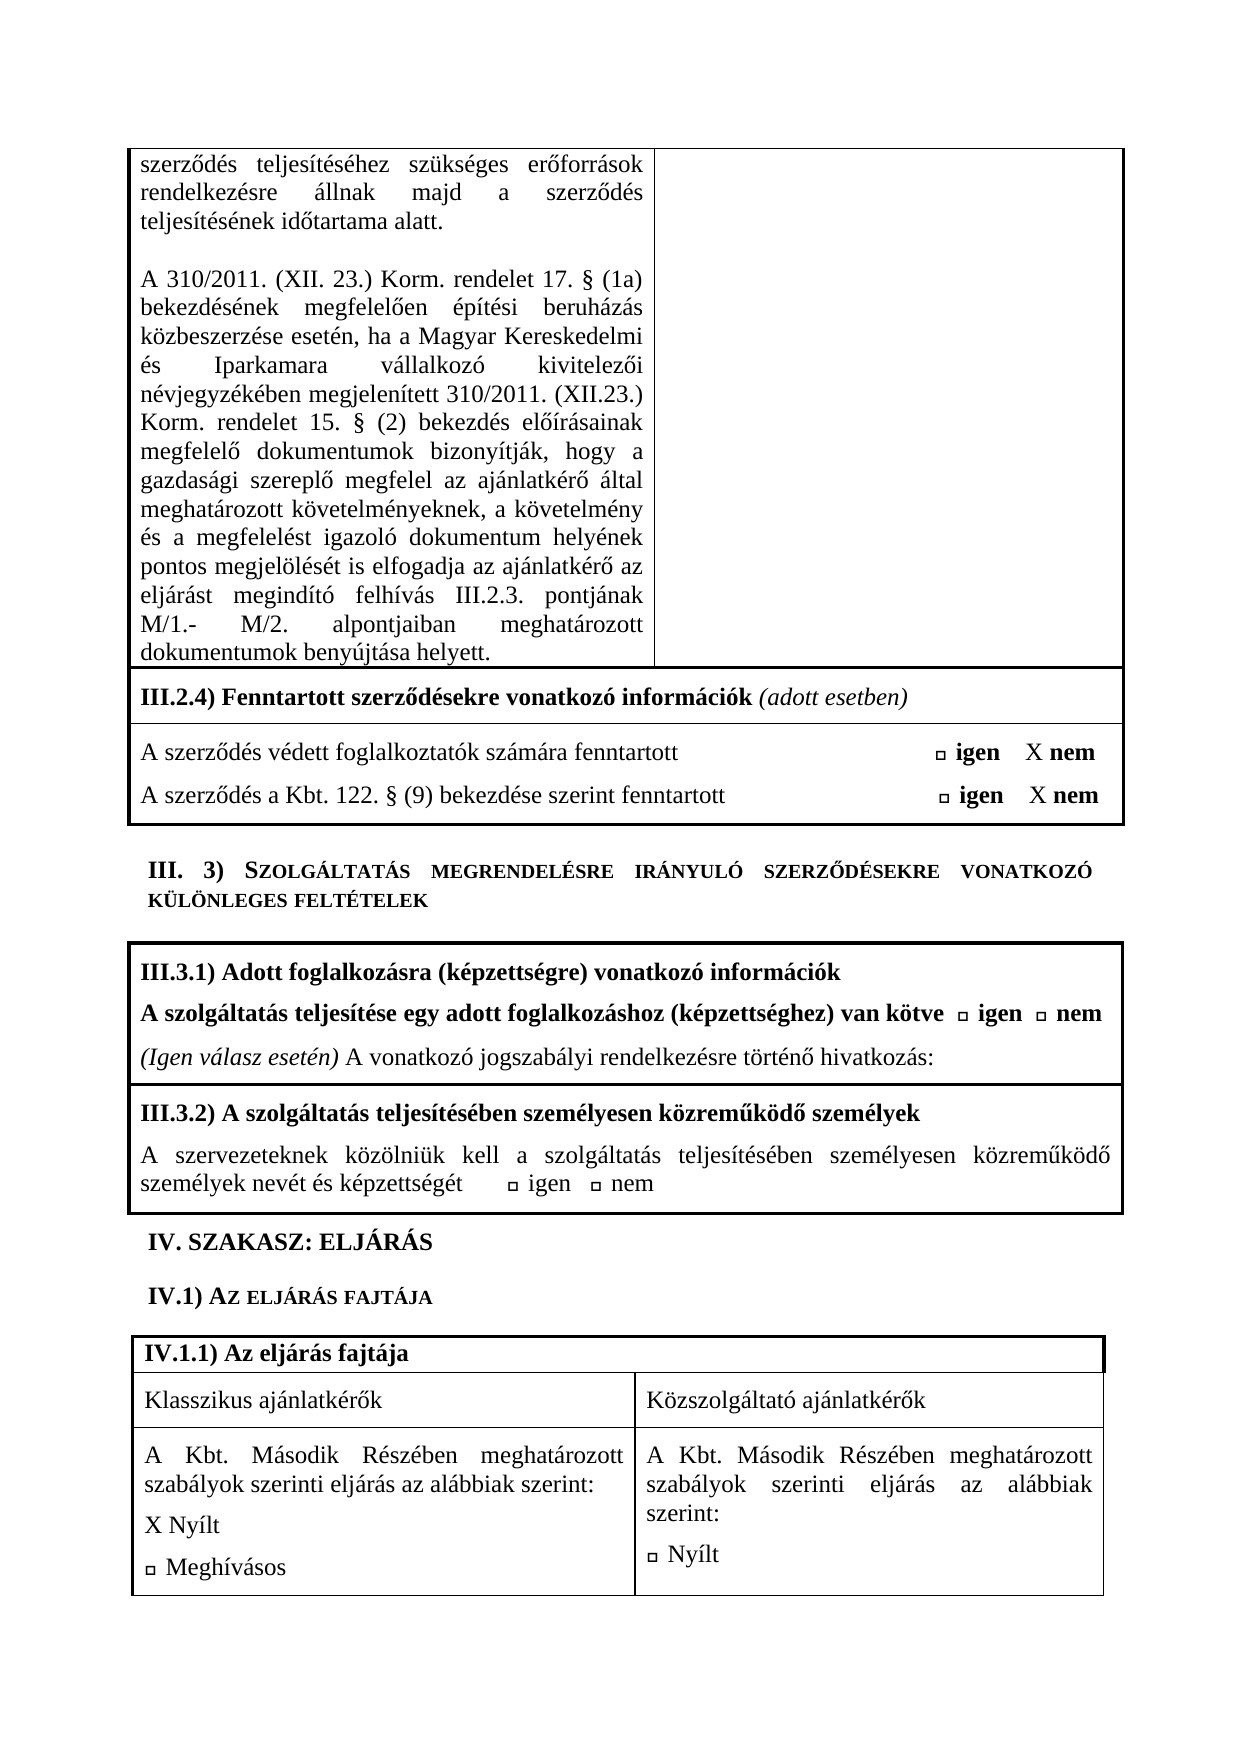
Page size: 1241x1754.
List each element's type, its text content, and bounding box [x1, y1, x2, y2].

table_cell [636, 1428, 1103, 1595]
table_cell Klasszikus ajánlatkérők [134, 1373, 541, 1427]
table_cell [131, 149, 654, 666]
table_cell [655, 149, 1122, 666]
table_header IV.1.1) Az eljárás fajtája [134, 1338, 1102, 1372]
table_cell Közszolgáltató ajánlatkérők [636, 1373, 1103, 1427]
table_cell III.2.4) Fenntartott szerződésekre vonatkozó információk (adott esetben) [131, 669, 1122, 723]
table_cell III.3.2) A szolgáltatás teljesítésében személyesen közreműködő személyek A szervezeteknek közölniük kell a szolgáltatás teljesítésében személyesen közreműködő személyek nevét és képzettségét igen nem [131, 1086, 1121, 1212]
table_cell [134, 1428, 634, 1595]
table_header III.3.1) Adott foglalkozásra (képzettségre) vonatkozó információk A szolgáltatás teljesítése egy adott foglalkozáshoz (képzettséghez) van kötve igen nem (Igen válasz esetén) A vonatkozó jogszabályi rendelkezésre történő hivatkozás: [131, 945, 1121, 1083]
text IV. SZAKASZ: ELJÁRÁS [148, 1227, 1093, 1256]
table_cell [541, 1373, 634, 1427]
table_cell A szerződés védett foglalkoztatók számára fenntartott igen X nem A szerződés a Kbt. 122. § (9) bekezdése szerint fenntartott igen X nem [131, 724, 1122, 823]
text III. 3) Szolgáltatás megrendelésre irányuló szerződésekre vonatkozó különleges feltételek [148, 855, 1093, 913]
text IV.1) Az eljárás fajtája [148, 1281, 1093, 1310]
